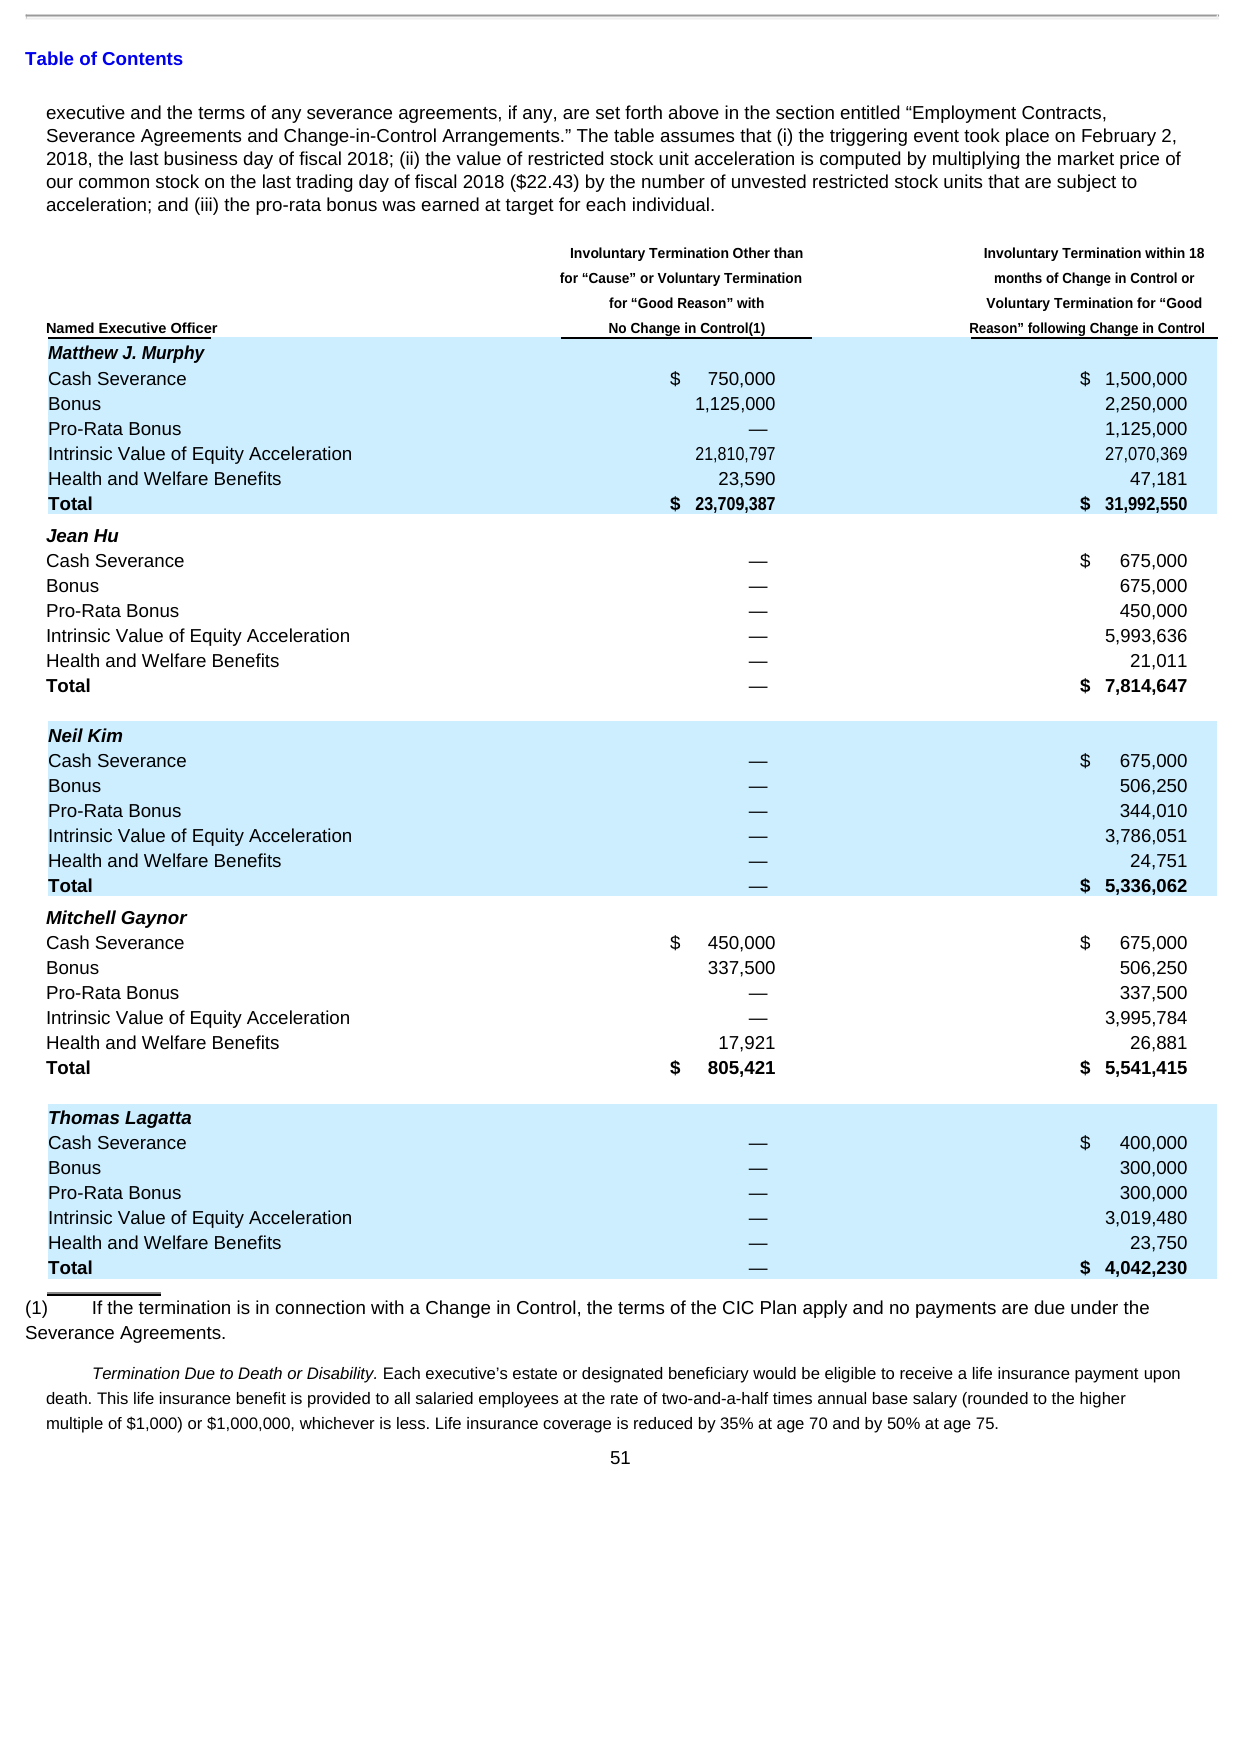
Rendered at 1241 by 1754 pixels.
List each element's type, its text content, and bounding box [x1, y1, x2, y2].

text 51 [25, 1447, 1215, 1469]
text executive and the terms of any severance agreements, if any, are set forth above in the section entitled “Employment Contracts, Severance Agreements and Change-in-Control Arrangements.” The table assumes that (i) the triggering event took place on February 2, 2018, the last business day of fiscal 2018; (ii) the value of restricted stock unit acceleration is computed by multiplying the market price of our common stock on the last trading day of fiscal 2018 ($22.43) by the number of unvested restricted stock units that are subject to acceleration; and (iii) the pro-rata bonus was earned at target for each individual. [46, 102, 1186, 215]
picture [47, 1292, 161, 1296]
list If the termination is in connection with a Change in Control, the terms of the CIC Plan apply and no payments are due under the Severance Agreements. [25, 1297, 1197, 1343]
text Termination Due to Death or Disability. Each executive’s estate or designated beneficiary would be eligible to receive a life insurance payment upon death. This life insurance benefit is provided to all salaried employees at the rate of two-and-a-half times annual base salary (rounded to the higher multiple of $1,000) or $1,000,000, whichever is less. Life insurance coverage is reduced by 35% at age 70 and by 50% at age 75. [46, 1364, 1188, 1433]
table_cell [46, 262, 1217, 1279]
text Table of Contents [25, 48, 1197, 69]
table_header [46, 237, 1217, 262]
picture [23, 14, 1220, 21]
